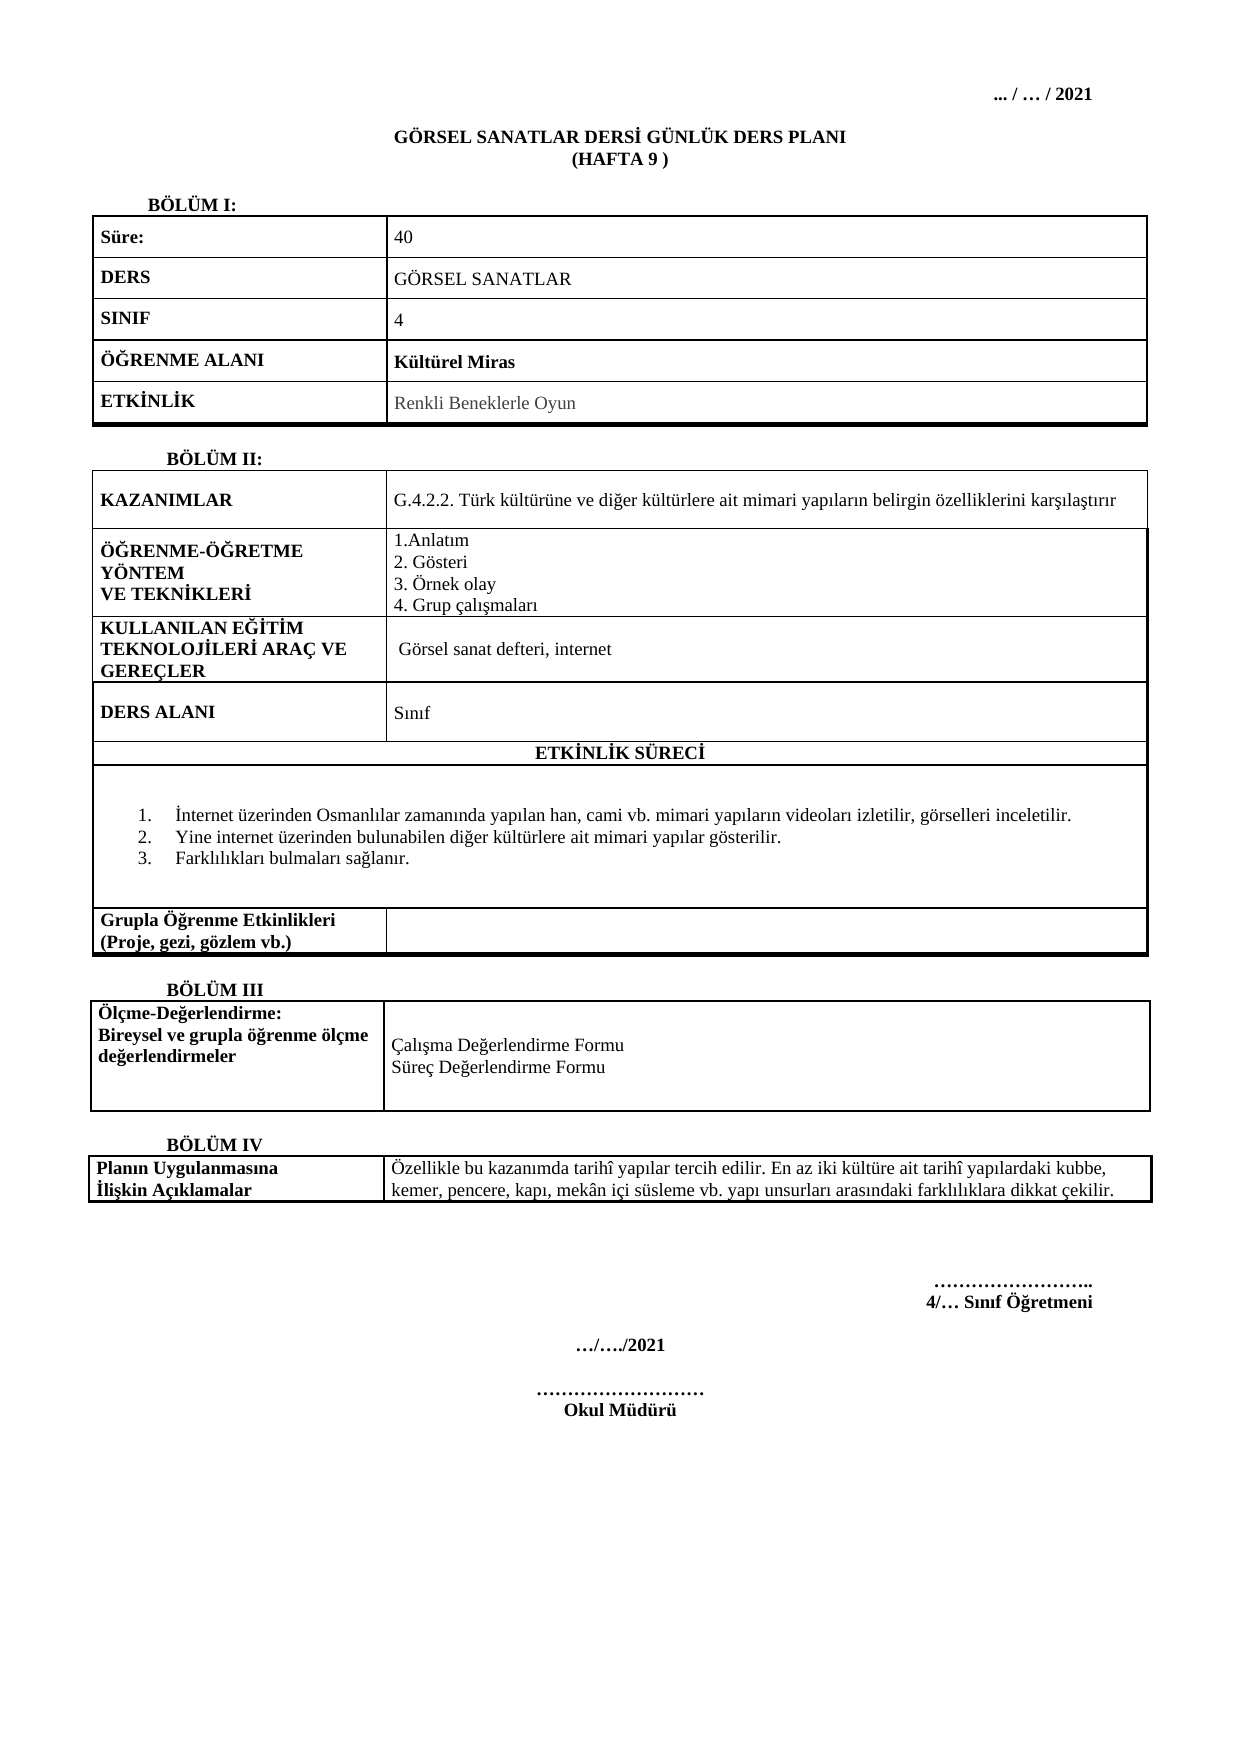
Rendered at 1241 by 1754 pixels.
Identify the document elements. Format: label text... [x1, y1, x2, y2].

table_header Süre: [94, 217, 386, 256]
text GÖRSEL SANATLAR DERSİ GÜNLÜK DERS PLANI [148, 126, 1093, 148]
text ……………………… [148, 1377, 1093, 1399]
table_cell Grupla Öğrenme Etkinlikleri (Proje, gezi, gözlem vb.) [94, 909, 386, 952]
table_cell Sınıf [387, 683, 1146, 741]
table_cell [387, 909, 1146, 952]
table_cell DERS [94, 258, 386, 298]
table_header 40 [388, 217, 1146, 256]
text BÖLÜM I: [148, 193, 1093, 215]
text …/…./2021 [148, 1334, 1093, 1356]
table_header G.4.2.2. Türk kültürüne ve diğer kültürlere ait mimari yapıların belirgin özelliklerini karşılaştırır [387, 471, 1147, 528]
table_cell GÖRSEL SANATLAR [388, 258, 1146, 298]
table_header Özellikle bu kazanımda tarihî yapılar tercih edilir. En az iki kültüre ait tarihî yapılardaki kubbe, kemer, pencere, kapı, mekân içi süsleme vb. yapı unsurları arasındaki farklılıklara dikkat çekilir. [385, 1157, 1150, 1200]
text …………………….. [148, 1269, 1093, 1291]
text 4/… Sınıf Öğretmeni [148, 1291, 1093, 1313]
text (HAFTA 9 ) [148, 148, 1093, 169]
text ... / … / 2021 [148, 83, 1093, 105]
subtitle BÖLÜM IV [148, 1133, 1093, 1155]
subtitle BÖLÜM III [148, 978, 1093, 1000]
table_cell 1.Anlatım 2. Gösteri 3. Örnek olay 4. Grup çalışmaları [387, 529, 1146, 616]
table_cell ETKİNLİK [94, 382, 386, 422]
table_header Ölçme-Değerlendirme: Bireysel ve grupla öğrenme ölçme değerlendirmeler [92, 1002, 383, 1110]
table_cell Görsel sanat defteri, internet [387, 617, 1146, 681]
table_cell Renkli Beneklerle Oyun [388, 382, 1146, 422]
table_cell İnternet üzerinden Osmanlılar zamanında yapılan han, cami vb. mimari yapıların videoları izletilir, görselleri inceletilir. Yine internet üzerinden bulunabilen diğer kültürlere ait mimari yapılar gösterilir. Farklılıkları bulmaları sağlanır. [94, 766, 1146, 907]
text Okul Müdürü [148, 1399, 1093, 1421]
table_cell ÖĞRENME ALANI [94, 341, 386, 381]
table_cell KULLANILAN EĞİTİM TEKNOLOJİLERİ ARAÇ VE GEREÇLER [93, 617, 386, 681]
table_cell SINIF [94, 299, 386, 339]
table_cell DERS ALANI [94, 683, 386, 741]
table_cell ETKİNLİK SÜRECİ [94, 742, 1146, 764]
table_header Planın Uygulanmasına İlişkin Açıklamalar [90, 1157, 383, 1200]
table_header Çalışma Değerlendirme Formu Süreç Değerlendirme Formu [385, 1002, 1149, 1110]
table_header KAZANIMLAR [93, 471, 386, 528]
text BÖLÜM II: [148, 448, 1093, 470]
table_cell Kültürel Miras [388, 341, 1146, 381]
table_cell 4 [388, 299, 1146, 339]
table_cell ÖĞRENME-ÖĞRETME YÖNTEM VE TEKNİKLERİ [93, 529, 386, 616]
